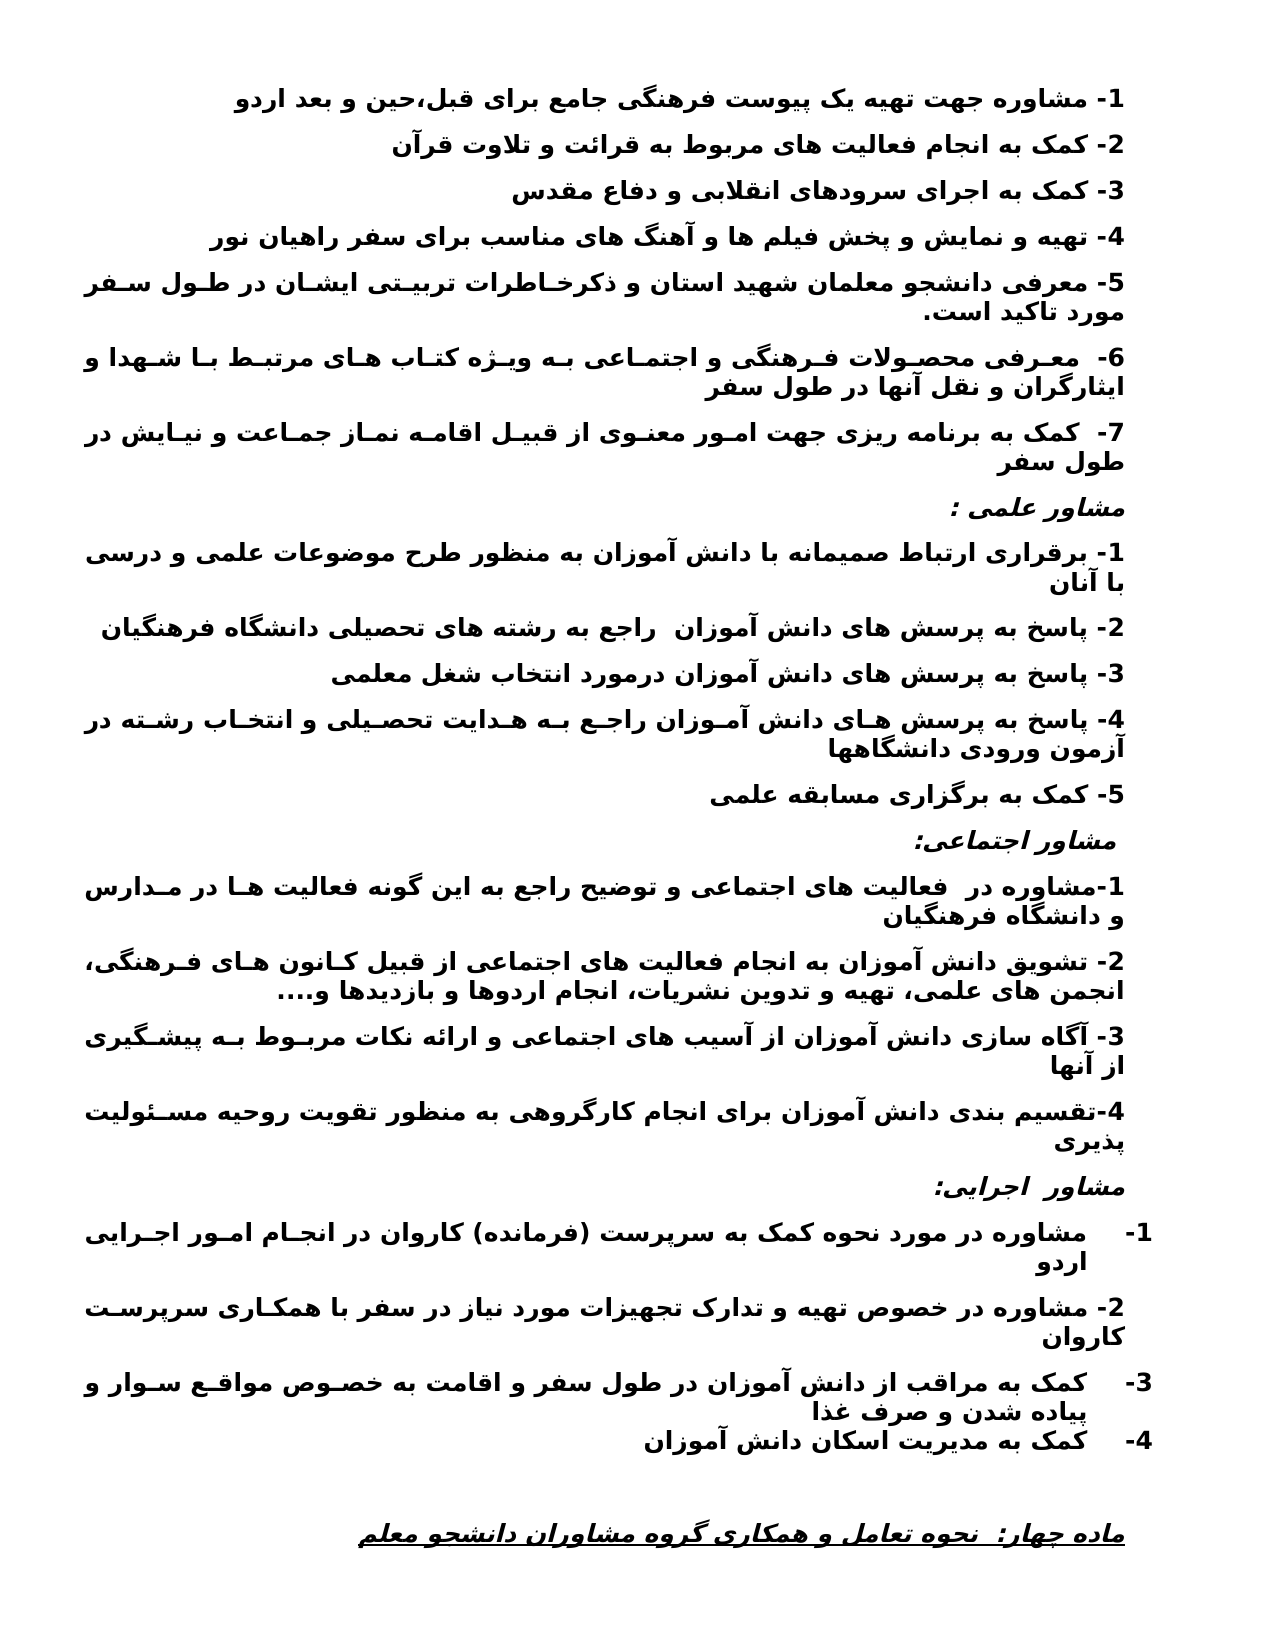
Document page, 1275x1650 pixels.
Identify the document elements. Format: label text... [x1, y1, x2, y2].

text 3- پاسخ به پرسش های دانش آموزان درمورد انتخاب شغل معلمی [84, 659, 1125, 688]
list کمک به مدیریت اسکان دانش آموزان [84, 1426, 1125, 1455]
text 1- برقراری ارتباط صمیمانه با دانش آموزان به منظور طرح موضوعات علمی و درسی با آنان [84, 538, 1125, 597]
text 4- تهیه و نمایش و پخش فیلم ها و آهنگ های مناسب برای سفر راهیان نور [84, 222, 1125, 251]
text 4- پاسخ به پرسش های دانش آموزان راجع به هدایت تحصیلی و انتخاب رشته در آزمون ورودی دانشگاهها [84, 705, 1125, 763]
text مشاور علمی : [84, 493, 1125, 522]
text 1-مشاوره در فعالیت های اجتماعی و توضیح راجع به این گونه فعالیت ها در مدارس و دانشگاه فرهنگیان [84, 872, 1125, 930]
text مشاور اجتماعی: [84, 826, 1125, 855]
text 7- کمک به برنامه ریزی جهت امور معنوی از قبیل اقامه نماز جماعت و نیایش در طول سفر [84, 418, 1125, 476]
text 1- مشاوره جهت تهیه یک پیوست فرهنگی جامع برای قبل،حین و بعد اردو [84, 84, 1125, 113]
text 2- تشویق دانش آموزان به انجام فعالیت های اجتماعی از قبیل کانون های فرهنگی، انجمن های علمی، تهیه و تدوین نشریات، انجام اردوها و بازدیدها و.... [84, 947, 1125, 1005]
text 5- کمک به برگزاری مسابقه علمی [84, 780, 1125, 809]
text 2- پاسخ به پرسش های دانش آموزان راجع به رشته های تحصیلی دانشگاه فرهنگیان [84, 613, 1125, 643]
text 3- آگاه سازی دانش آموزان از آسیب های اجتماعی و ارائه نکات مربوط به پیشگیری از آنها [84, 1022, 1125, 1080]
text 6- معرفی محصولات فرهنگی و اجتماعی به ویژه کتاب های مرتبط با شهدا و ایثارگران و نقل آنها در طول سفر [84, 343, 1125, 401]
list مشاوره در مورد نحوه کمک به سرپرست (فرمانده) کاروان در انجام امور اجرایی اردو [84, 1218, 1125, 1276]
text ماده چهار: نحوه تعامل و همکاری گروه مشاوران دانشجو معلم [84, 1519, 1125, 1548]
text مشاور اجرایی: [84, 1172, 1125, 1201]
text 2- مشاوره در خصوص تهیه و تدارک تجهیزات مورد نیاز در سفر با همکاری سرپرست کاروان [84, 1293, 1125, 1351]
list کمک به مراقب از دانش آموزان در طول سفر و اقامت به خصوص مواقع سوار و پیاده شدن و صرف غذا [84, 1368, 1125, 1426]
text 5- معرفی دانشجو معلمان شهید استان و ذکرخاطرات تربیتی ایشان در طول سفر مورد تاکید است. [84, 268, 1125, 326]
text 2- کمک به انجام فعالیت های مربوط به قرائت و تلاوت قرآن [84, 130, 1125, 159]
text 3- کمک به اجرای سرودهای انقلابی و دفاع مقدس [84, 176, 1125, 205]
text 4-تقسیم بندی دانش آموزان برای انجام کارگروهی به منظور تقویت روحیه مسئولیت پذیری [84, 1097, 1125, 1155]
